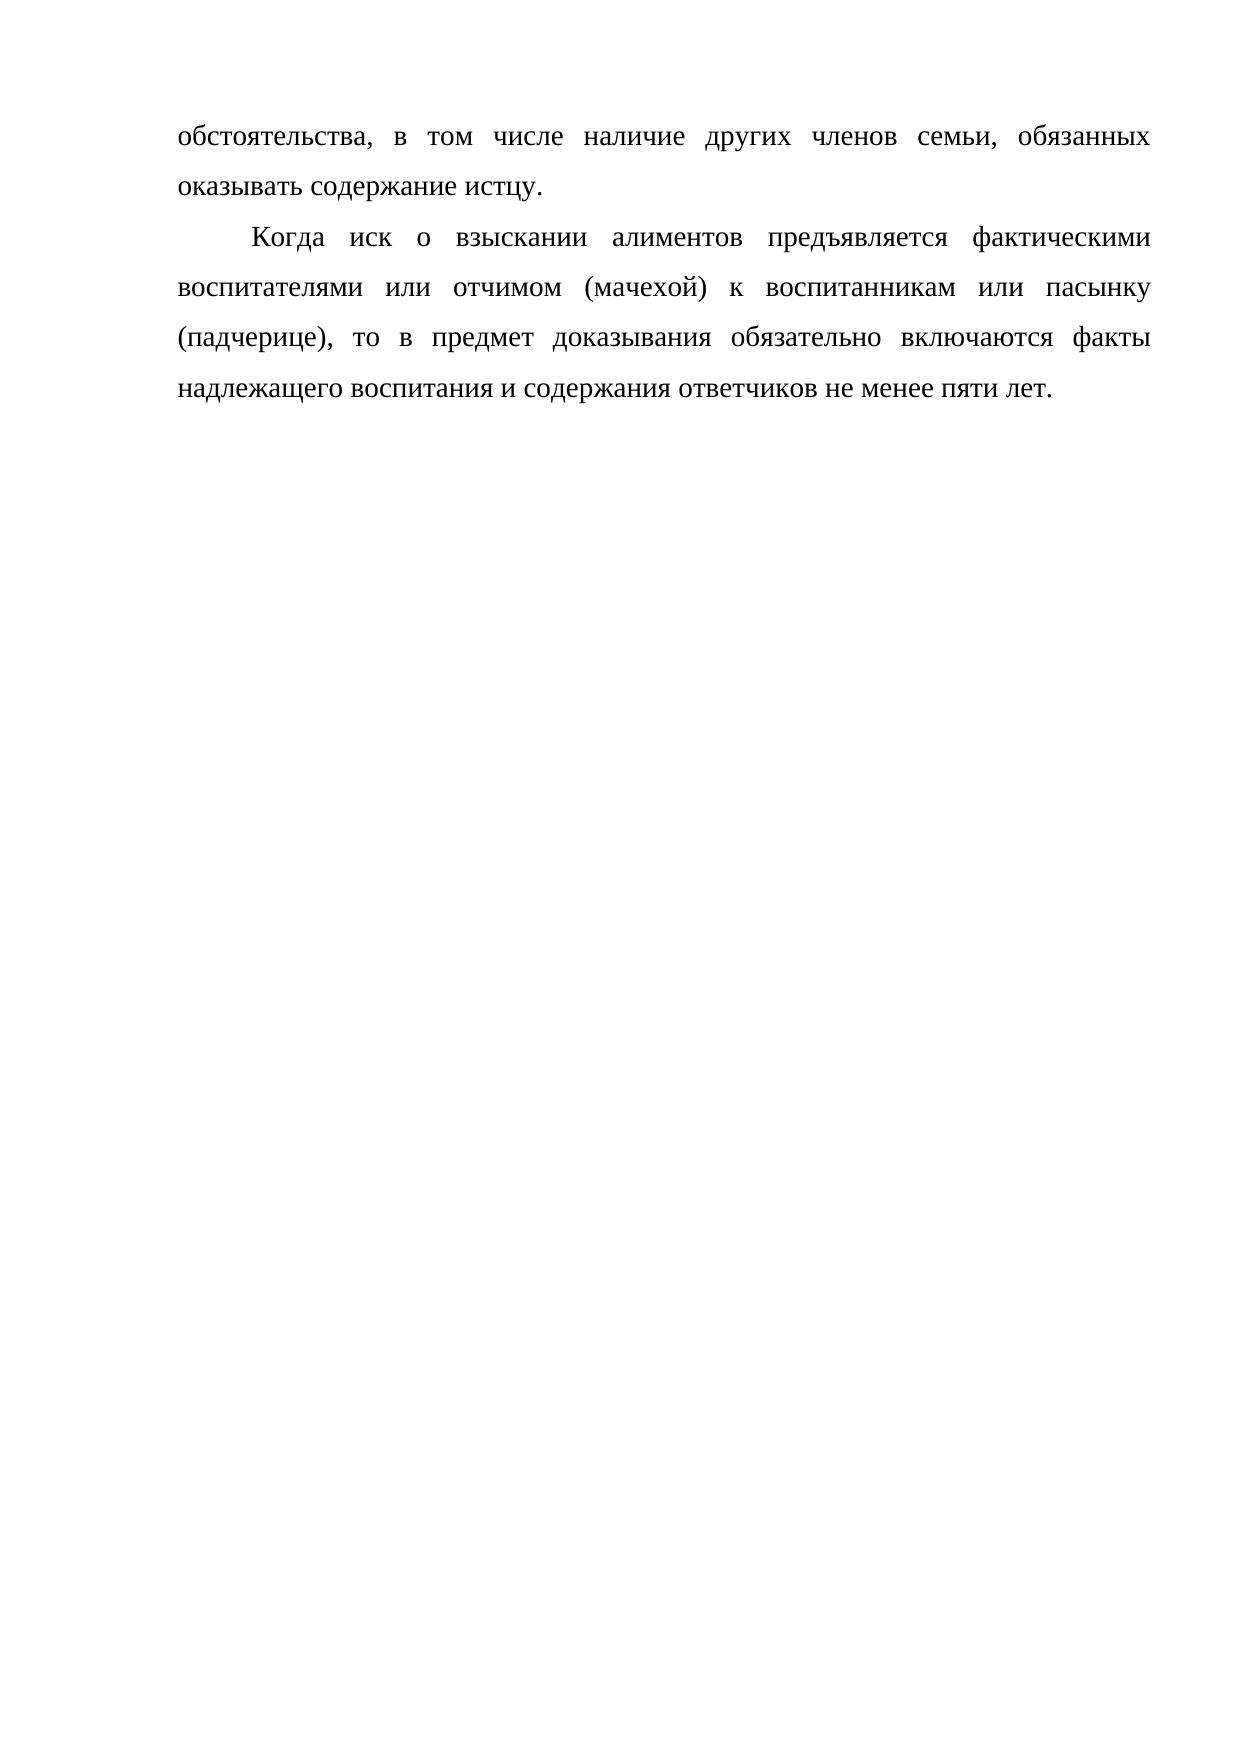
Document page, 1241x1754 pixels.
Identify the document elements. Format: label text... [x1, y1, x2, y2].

text Когда иск о взыскании алиментов предъявляется фактическими воспитателями или отчимом (мачехой) к воспитанникам или пасынку (падчерице), то в предмет доказывания обязательно включаются факты надлежащего воспитания и содержания ответчиков не менее пяти лет. [177, 219, 1152, 403]
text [177, 118, 1152, 202]
